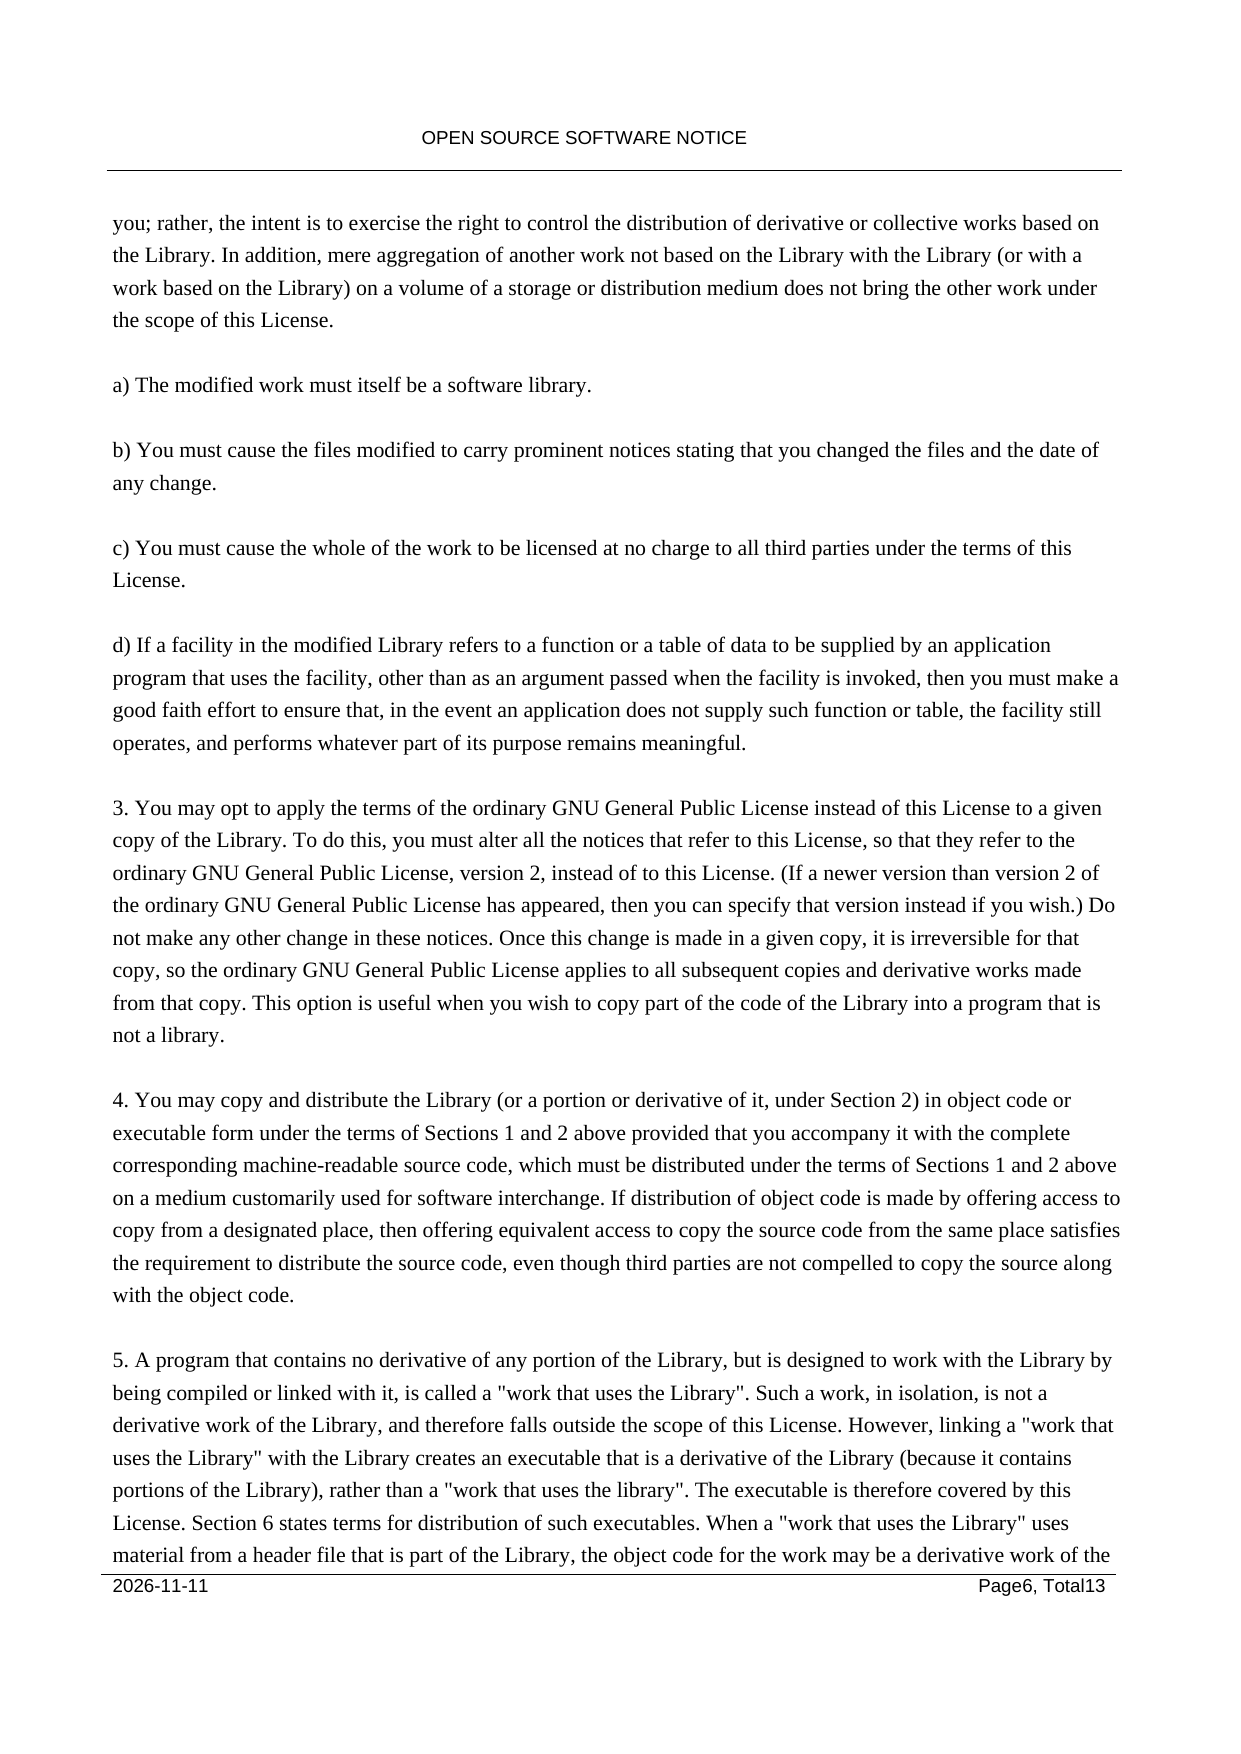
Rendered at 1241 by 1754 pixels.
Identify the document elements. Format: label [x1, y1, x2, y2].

text [112, 206, 1128, 1571]
